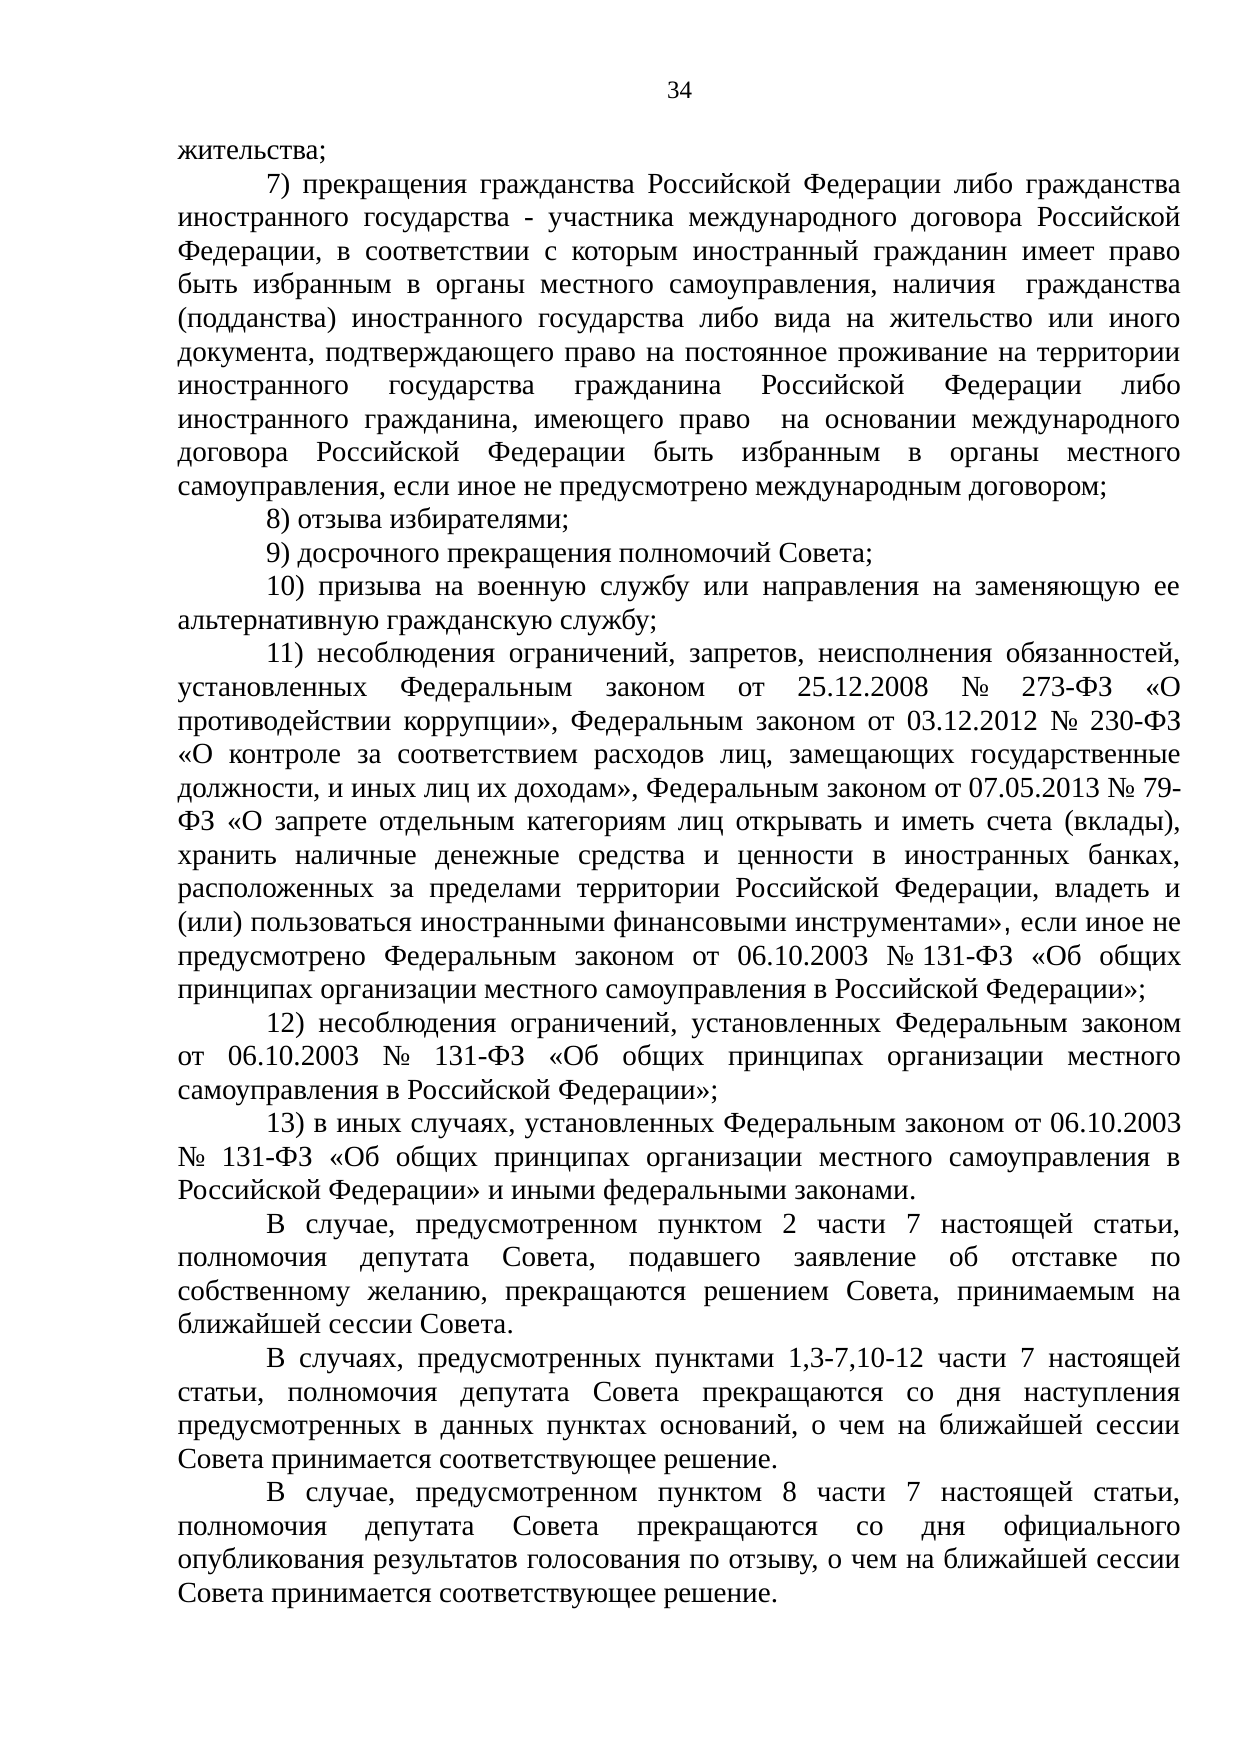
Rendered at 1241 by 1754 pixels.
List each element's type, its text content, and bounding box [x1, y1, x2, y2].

text 13) в иных случаях, установленных Федеральным законом от 06.10.2003 № 131-ФЗ «Об общих принципах организации местного самоуправления в Российской Федерации» и иными федеральными законами. [177, 1105, 1181, 1206]
text 11) несоблюдения ограничений, запретов, неисполнения обязанностей, установленных Федеральным законом от 25.12.2008 № 273-ФЗ «О противодействии коррупции», Федеральным законом от 03.12.2012 № 230-ФЗ «О контроле за соответствием расходов лиц, замещающих государственные должности, и иных лиц их доходам», Федеральным законом от 07.05.2013 № 79-ФЗ «О запрете отдельным категориям лиц открывать и иметь счета (вклады), хранить наличные денежные средства и ценности в иностранных банках, расположенных за пределами территории Российской Федерации, владеть и (или) пользоваться иностранными финансовыми инструментами», если иное не предусмотрено Федеральным законом от 06.10.2003 № 131-ФЗ «Об общих принципах организации местного самоуправления в Российской Федерации»; [177, 636, 1181, 1005]
text 12) несоблюдения ограничений, установленных Федеральным законом от 06.10.2003 № 131-ФЗ «Об общих принципах организации местного самоуправления в Российской Федерации»; [177, 1005, 1181, 1105]
text 7) прекращения гражданства Российской Федерации либо гражданства иностранного государства - участника международного договора Российской Федерации, в соответствии с которым иностранный гражданин имеет право быть избранным в органы местного самоуправления, наличия гражданства (подданства) иностранного государства либо вида на жительство или иного документа, подтверждающего право на постоянное проживание на территории иностранного государства гражданина Российской Федерации либо иностранного гражданина, имеющего право на основании международного договора Российской Федерации быть избранным в органы местного самоуправления, если иное не предусмотрено международным договором; [177, 166, 1181, 501]
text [177, 132, 1181, 166]
text 8) отзыва избирателями; [177, 501, 1181, 535]
text В случае, предусмотренном пунктом 8 части 7 настоящей статьи, полномочия депутата Совета прекращаются со дня официального опубликования результатов голосования по отзыву, о чем на ближайшей сессии Совета принимается соответствующее решение. [177, 1474, 1181, 1608]
text В случае, предусмотренном пунктом 2 части 7 настоящей статьи, полномочия депутата Совета, подавшего заявление об отставке по собственному желанию, прекращаются решением Совета, принимаемым на ближайшей сессии Совета. [177, 1206, 1181, 1340]
text 9) досрочного прекращения полномочий Совета; [177, 535, 1181, 568]
text В случаях, предусмотренных пунктами 1,3-7,10-12 части 7 настоящей статьи, полномочия депутата Совета прекращаются со дня наступления предусмотренных в данных пунктах оснований, о чем на ближайшей сессии Совета принимается соответствующее решение. [177, 1340, 1181, 1474]
text 10) призыва на военную службу или направления на заменяющую ее альтернативную гражданскую службу; [177, 568, 1181, 636]
